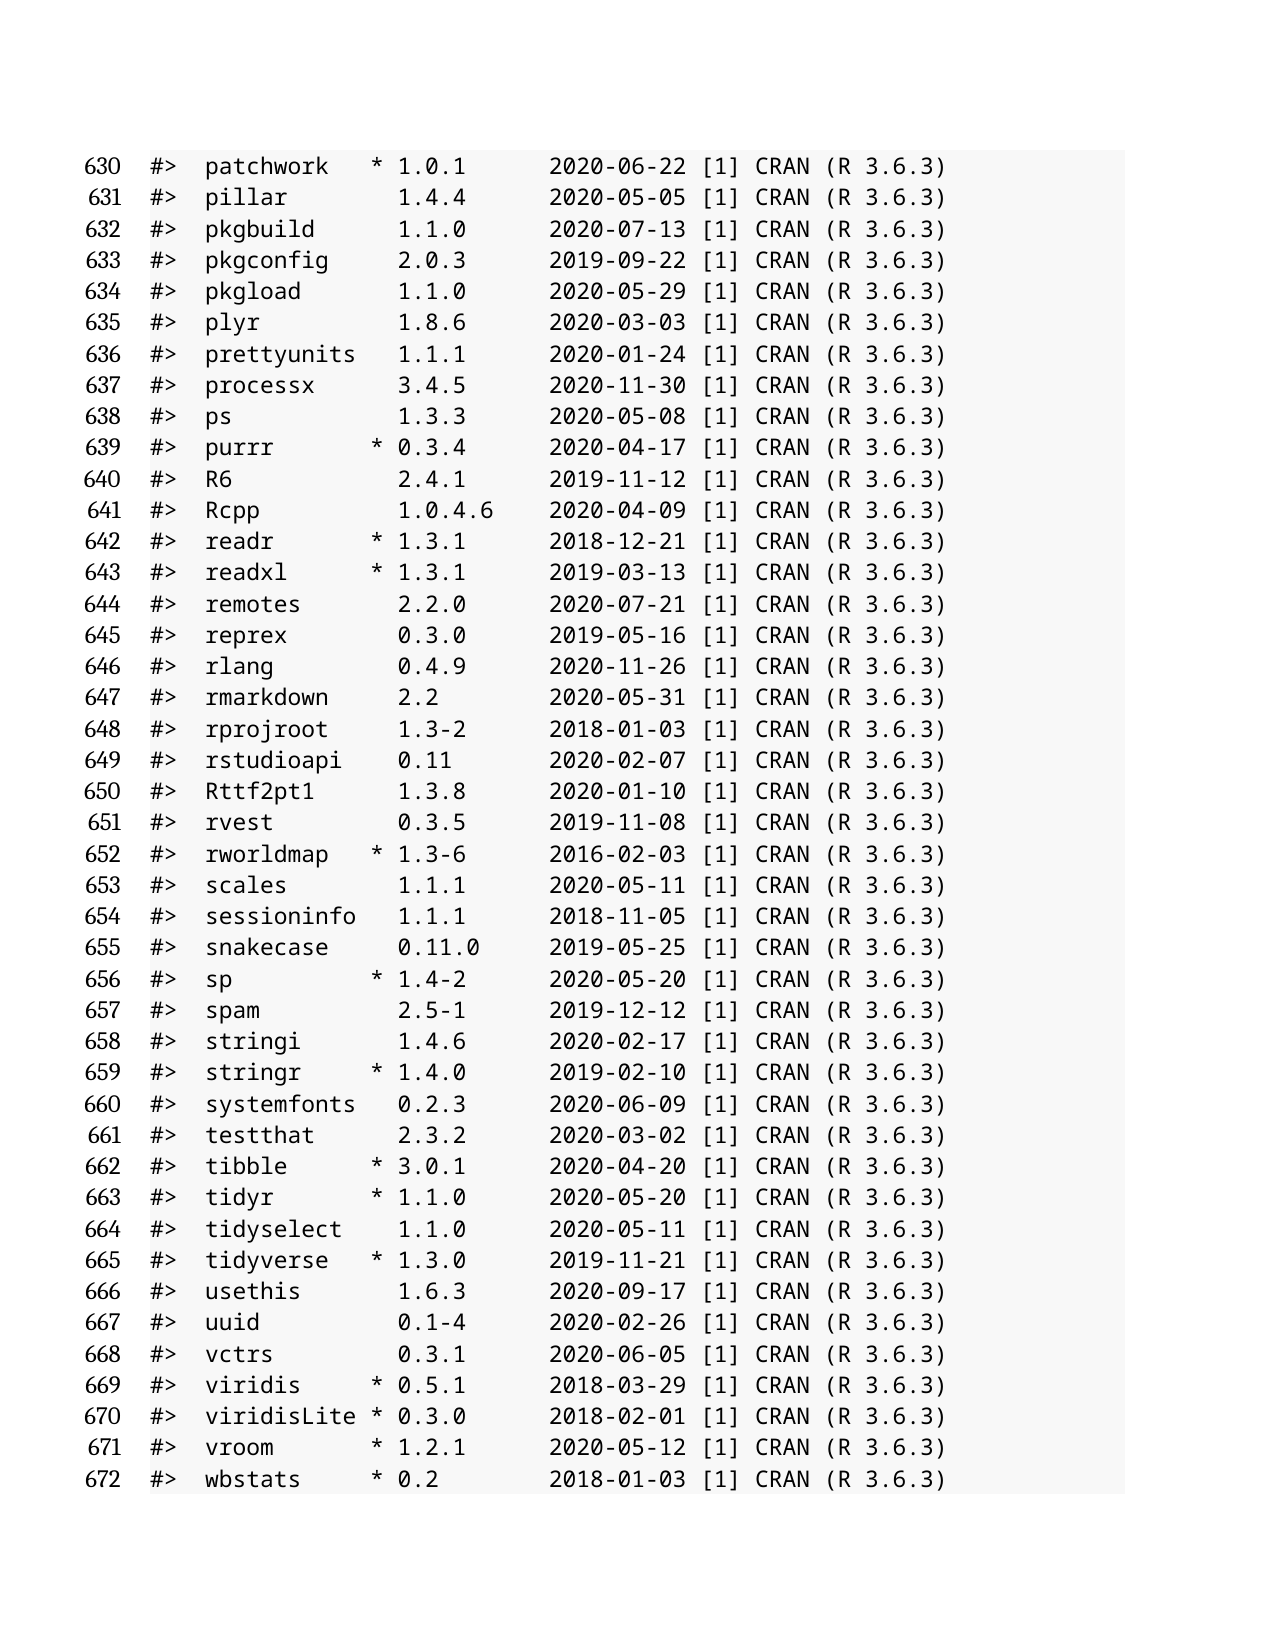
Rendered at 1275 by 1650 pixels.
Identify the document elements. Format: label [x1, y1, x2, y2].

text [150, 150, 1125, 1494]
